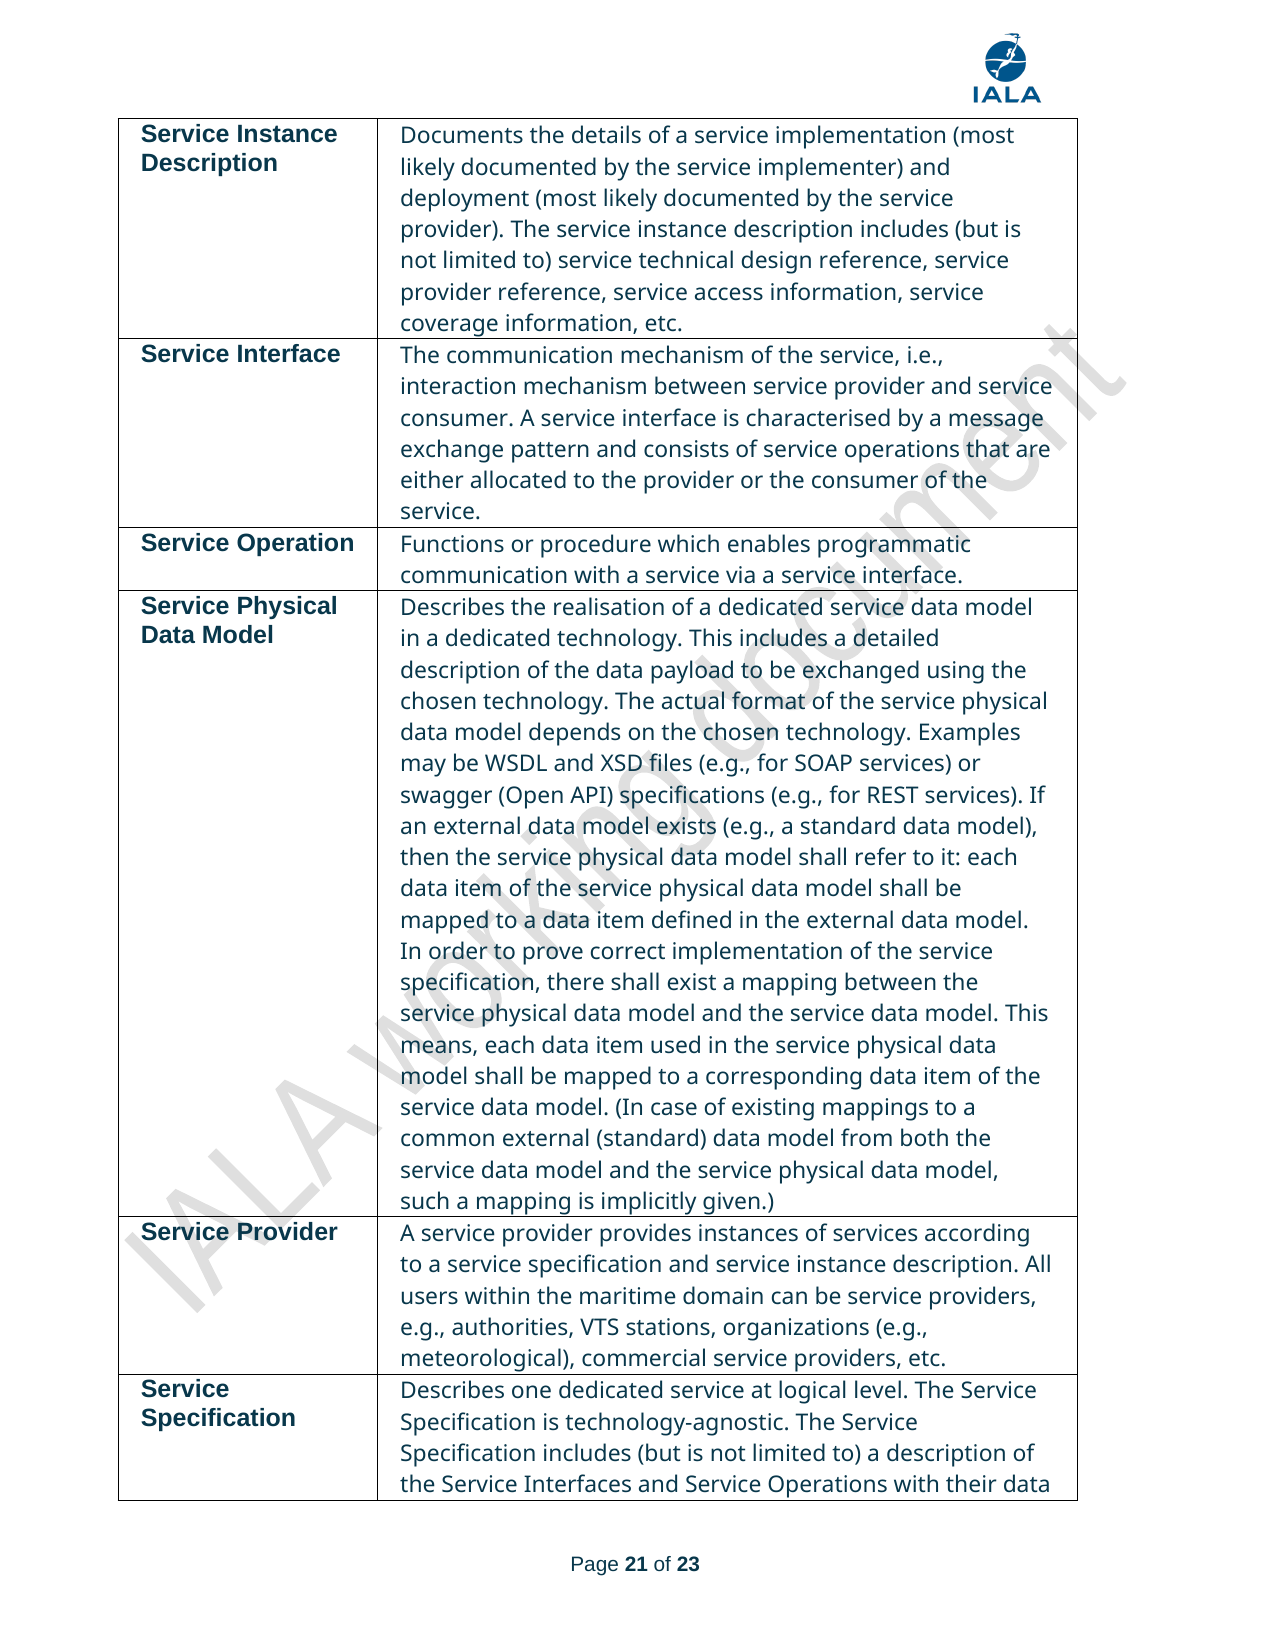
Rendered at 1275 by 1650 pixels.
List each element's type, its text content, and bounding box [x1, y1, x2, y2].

table_cell Functions or procedure which enables programmatic communication with a service via a service interface. [378, 528, 1077, 590]
table_cell The communication mechanism of the service, i.e., interaction mechanism between service provider and service consumer. A service interface is characterised by a message exchange pattern and consists of service operations that are either allocated to the provider or the consumer of the service. [378, 339, 1077, 527]
table_cell Describes the realisation of a dedicated service data model in a dedicated technology. This includes a detailed description of the data payload to be exchanged using the chosen technology. The actual format of the service physical data model depends on the chosen technology. Examples may be WSDL and XSD files (e.g., for SOAP services) or swagger (Open API) specifications (e.g., for REST services). If an external data model exists (e.g., a standard data model), then the service physical data model shall refer to it: each data item of the service physical data model shall be mapped to a data item defined in the external data model. In order to prove correct implementation of the service specification, there shall exist a mapping between the service physical data model and the service data model. This means, each data item used in the service physical data model shall be mapped to a corresponding data item of the service data model. (In case of existing mappings to a common external (standard) data model from both the service data model and the service physical data model, such a mapping is implicitly given.) [378, 591, 1077, 1216]
table_cell Service Operation [119, 528, 377, 590]
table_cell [378, 1375, 1077, 1499]
table_cell Service Interface [119, 339, 377, 527]
table_cell Service Physical Data Model [119, 591, 377, 1216]
table_cell Service Provider [119, 1217, 377, 1373]
table_cell Documents the details of a service implementation (most likely documented by the service implementer) and deployment (most likely documented by the service provider). The service instance description includes (but is not limited to) service technical design reference, service provider reference, service access information, service coverage information, etc. [378, 119, 1077, 338]
table_cell A service provider provides instances of services according to a service specification and service instance description. All users within the maritime domain can be service providers, e.g., authorities, VTS stations, organizations (e.g., meteorological), commercial service providers, etc. [378, 1217, 1077, 1373]
picture [958, 25, 1053, 118]
table_cell Service Instance Description [119, 119, 377, 338]
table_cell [119, 1375, 377, 1499]
